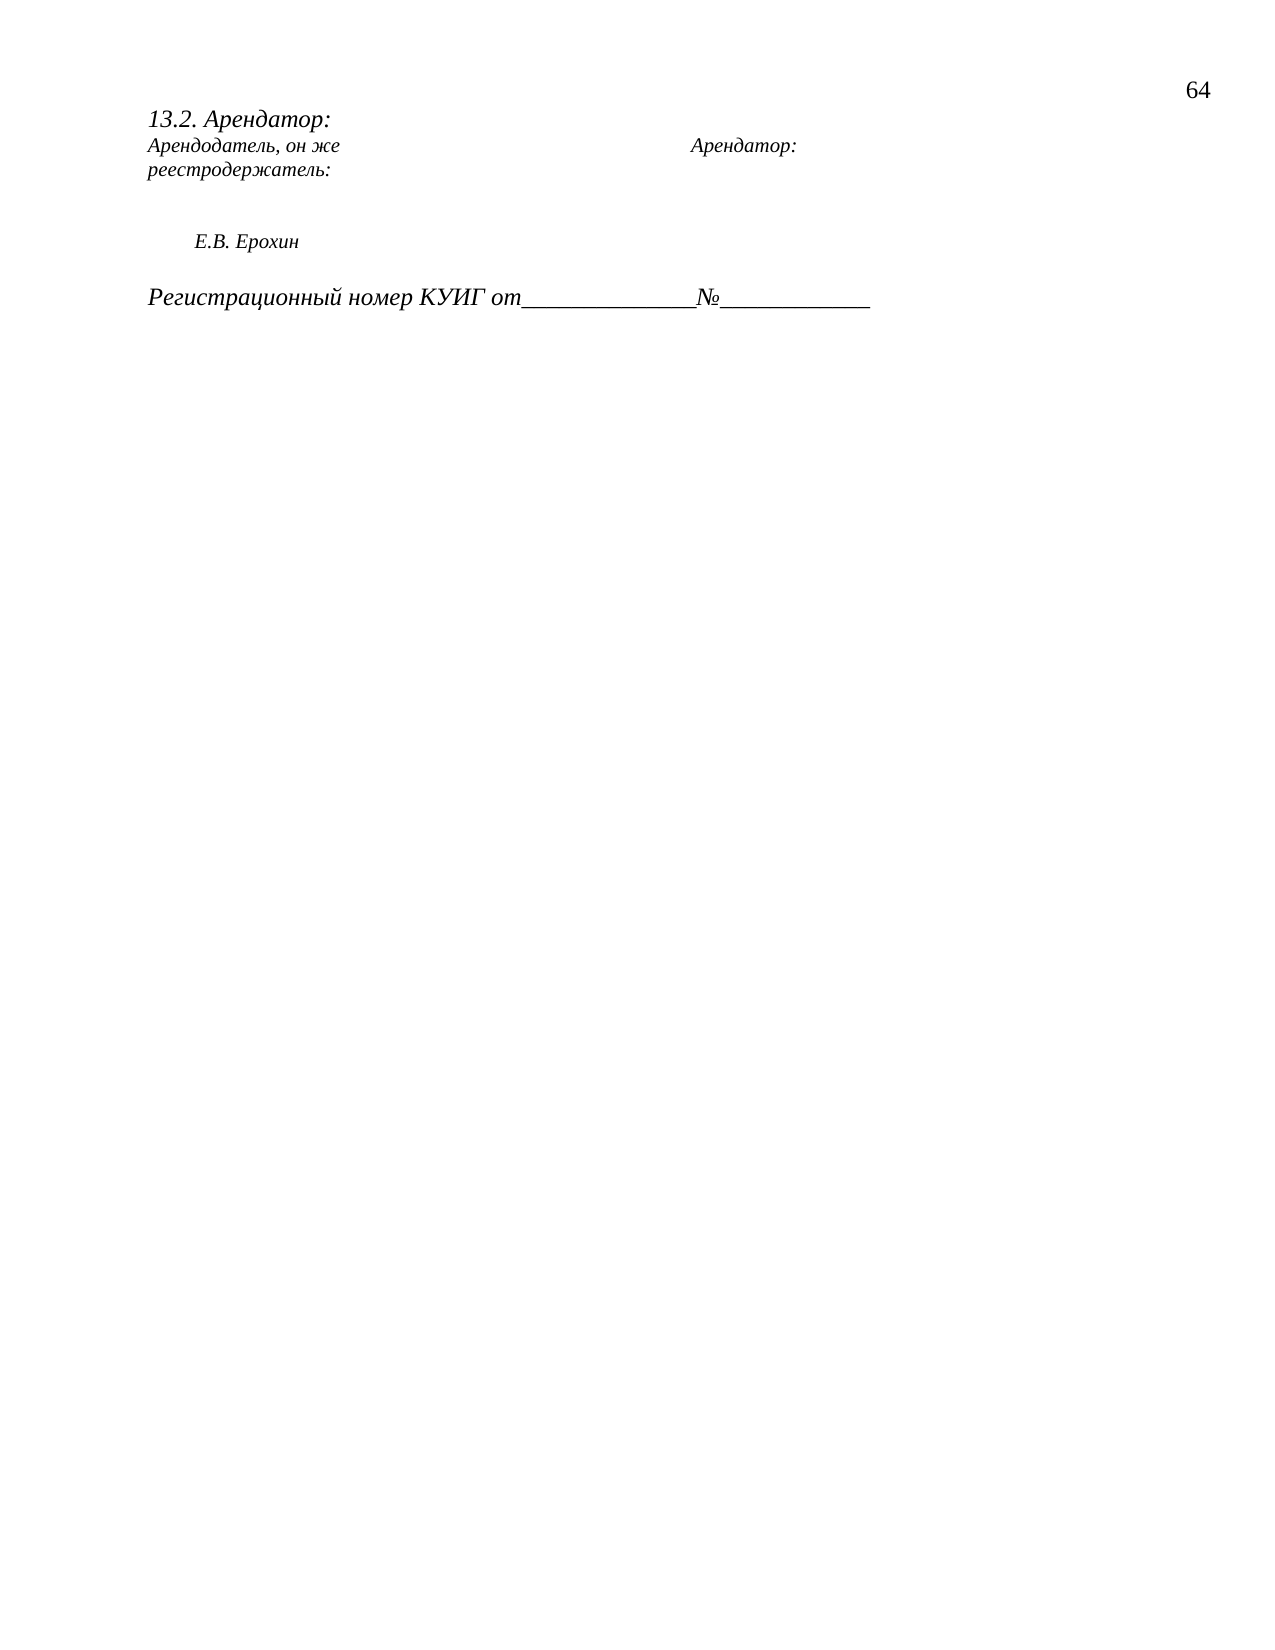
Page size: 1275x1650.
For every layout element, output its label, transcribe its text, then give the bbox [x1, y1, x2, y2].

table_header Арендатор: [680, 133, 1222, 253]
text Регистрационный номер КУИГ от______________№____________ [148, 282, 1211, 310]
text 13.2. Арендатор: [148, 104, 1211, 132]
table_header Арендодатель, он же реестродержатель: Е.В. Ерохин [136, 133, 679, 253]
